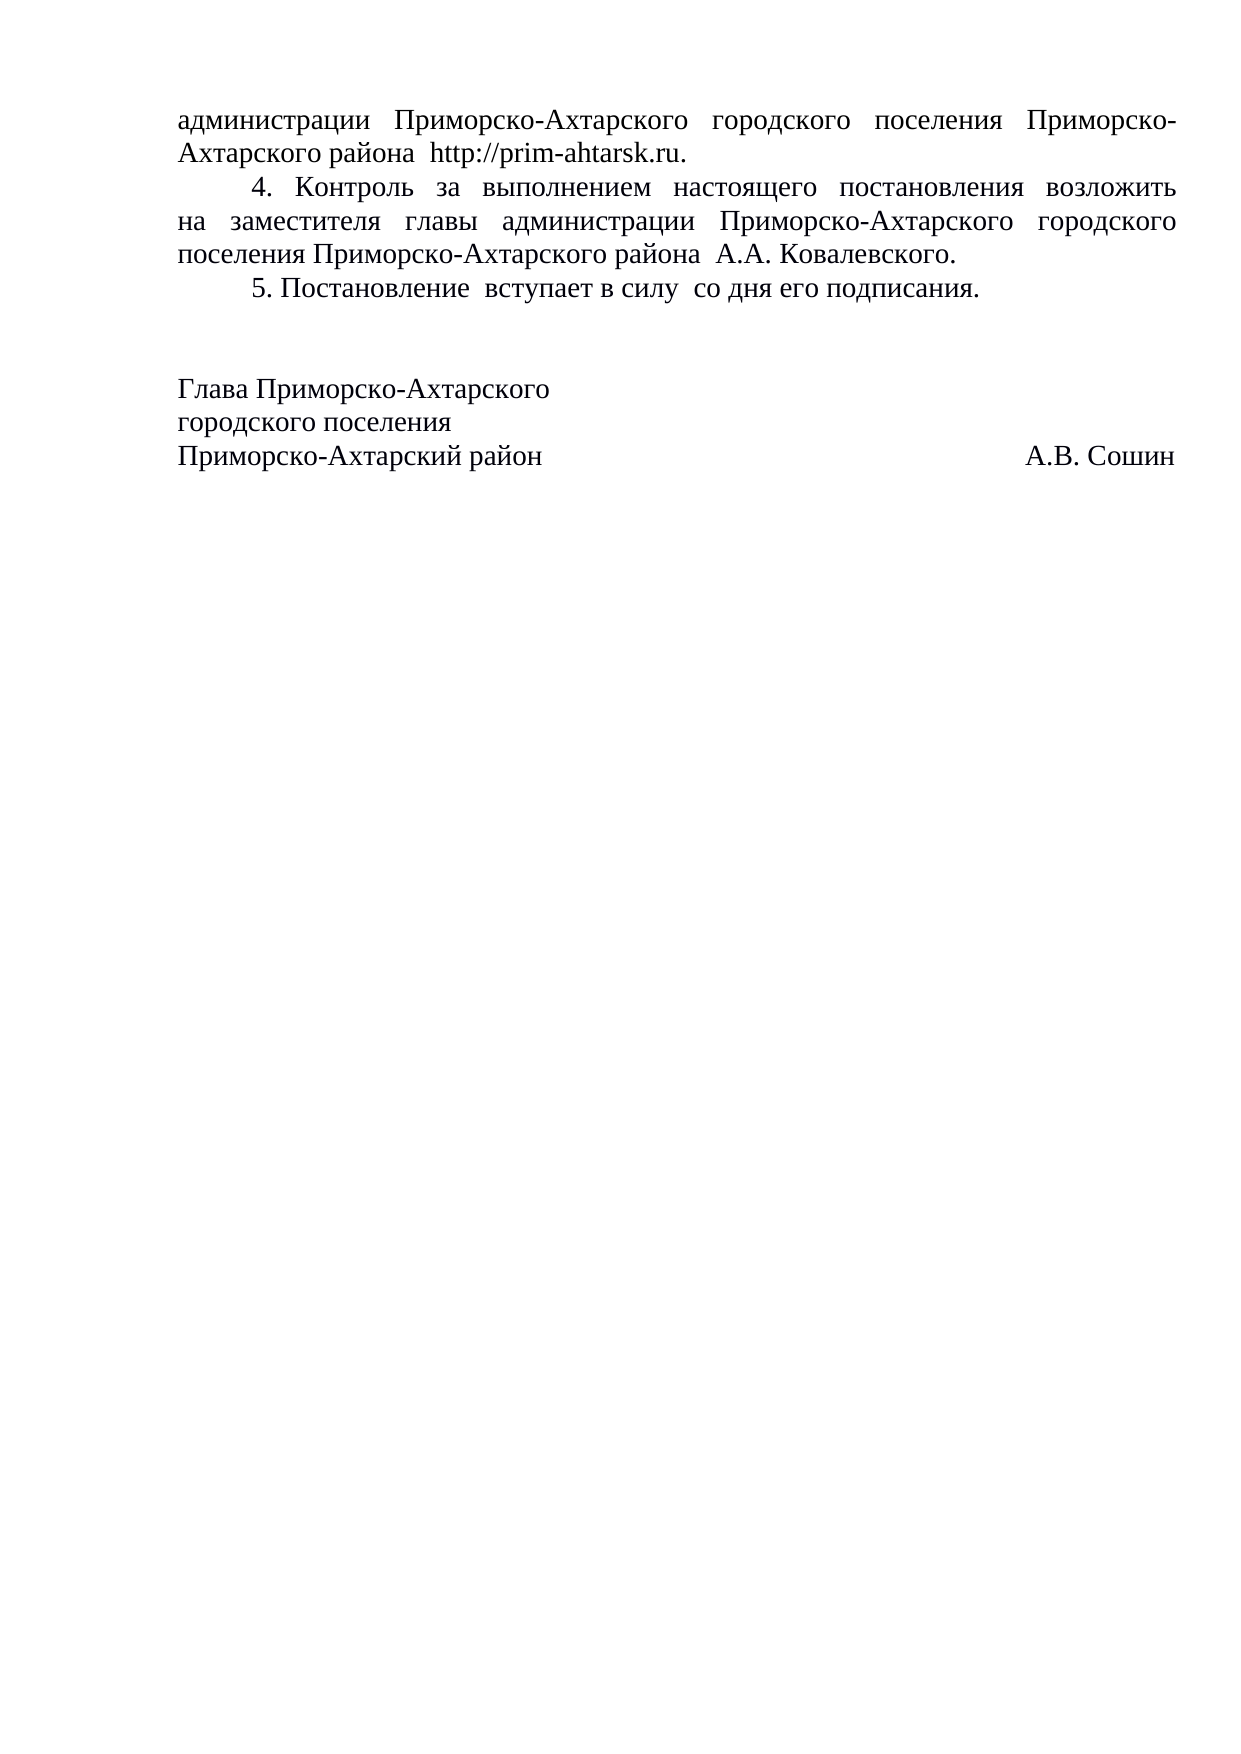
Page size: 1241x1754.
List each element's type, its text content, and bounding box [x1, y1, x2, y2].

text 5. Постановление вступает в силу со дня его подписания. [177, 270, 1181, 304]
text администрации Приморско-Ахтарского городского поселения Приморско-Ахтарского района http://prim-ahtarsk.ru. [177, 102, 1177, 169]
text городского поселения [177, 404, 1181, 438]
text Приморско-Ахтарский район А.В. Сошин [177, 438, 1181, 471]
text Глава Приморско-Ахтарского [177, 371, 1181, 404]
text 4. Контроль за выполнением настоящего постановления возложить на заместителя главы администрации Приморско-Ахтарского городского поселения Приморско-Ахтарского района А.А. Ковалевского. [177, 169, 1177, 270]
